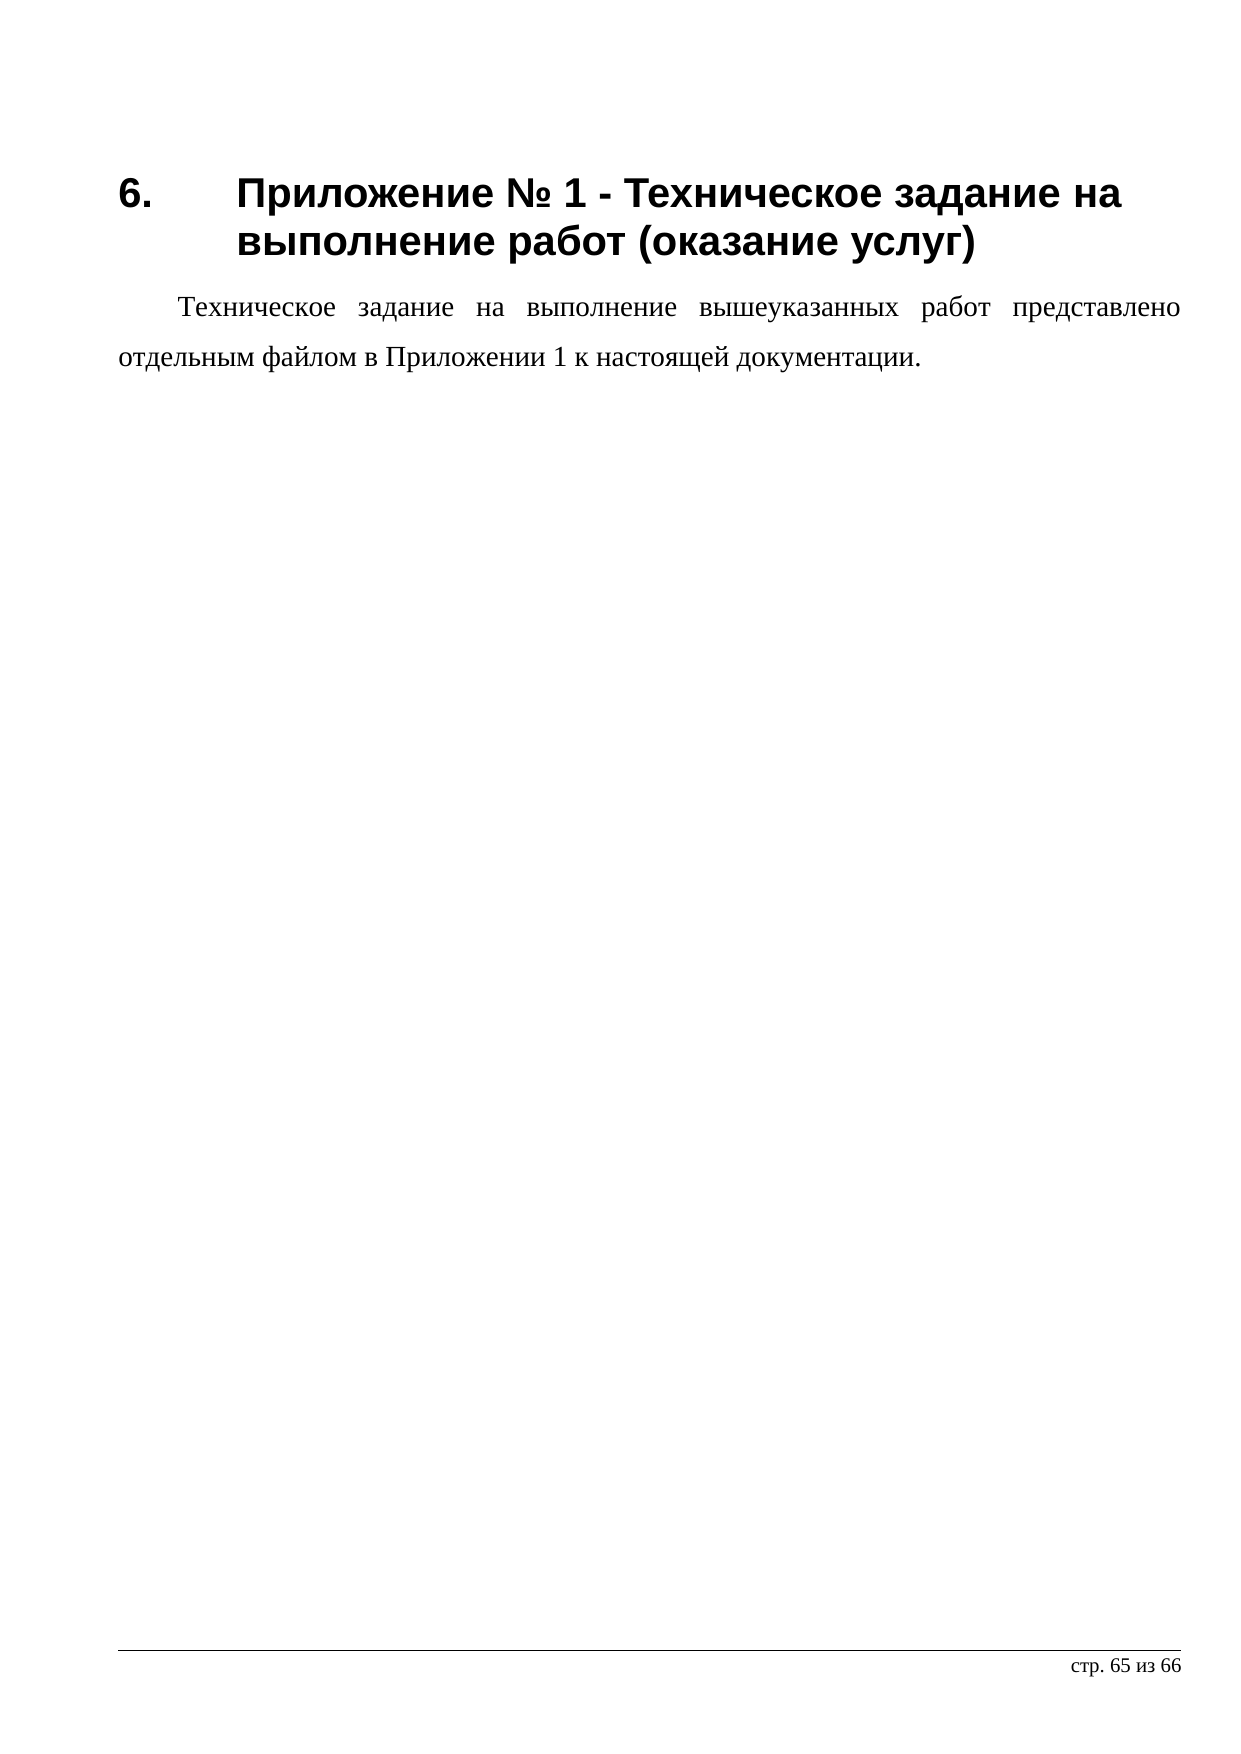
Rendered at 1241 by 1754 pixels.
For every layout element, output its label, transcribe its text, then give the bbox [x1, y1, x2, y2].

text Техническое задание на выполнение вышеуказанных работ представлено отдельным файлом в Приложении 1 к настоящей документации. [118, 289, 1181, 373]
subtitle Приложение № 1 - Техническое задание на выполнение работ (оказание услуг) [118, 168, 1181, 264]
